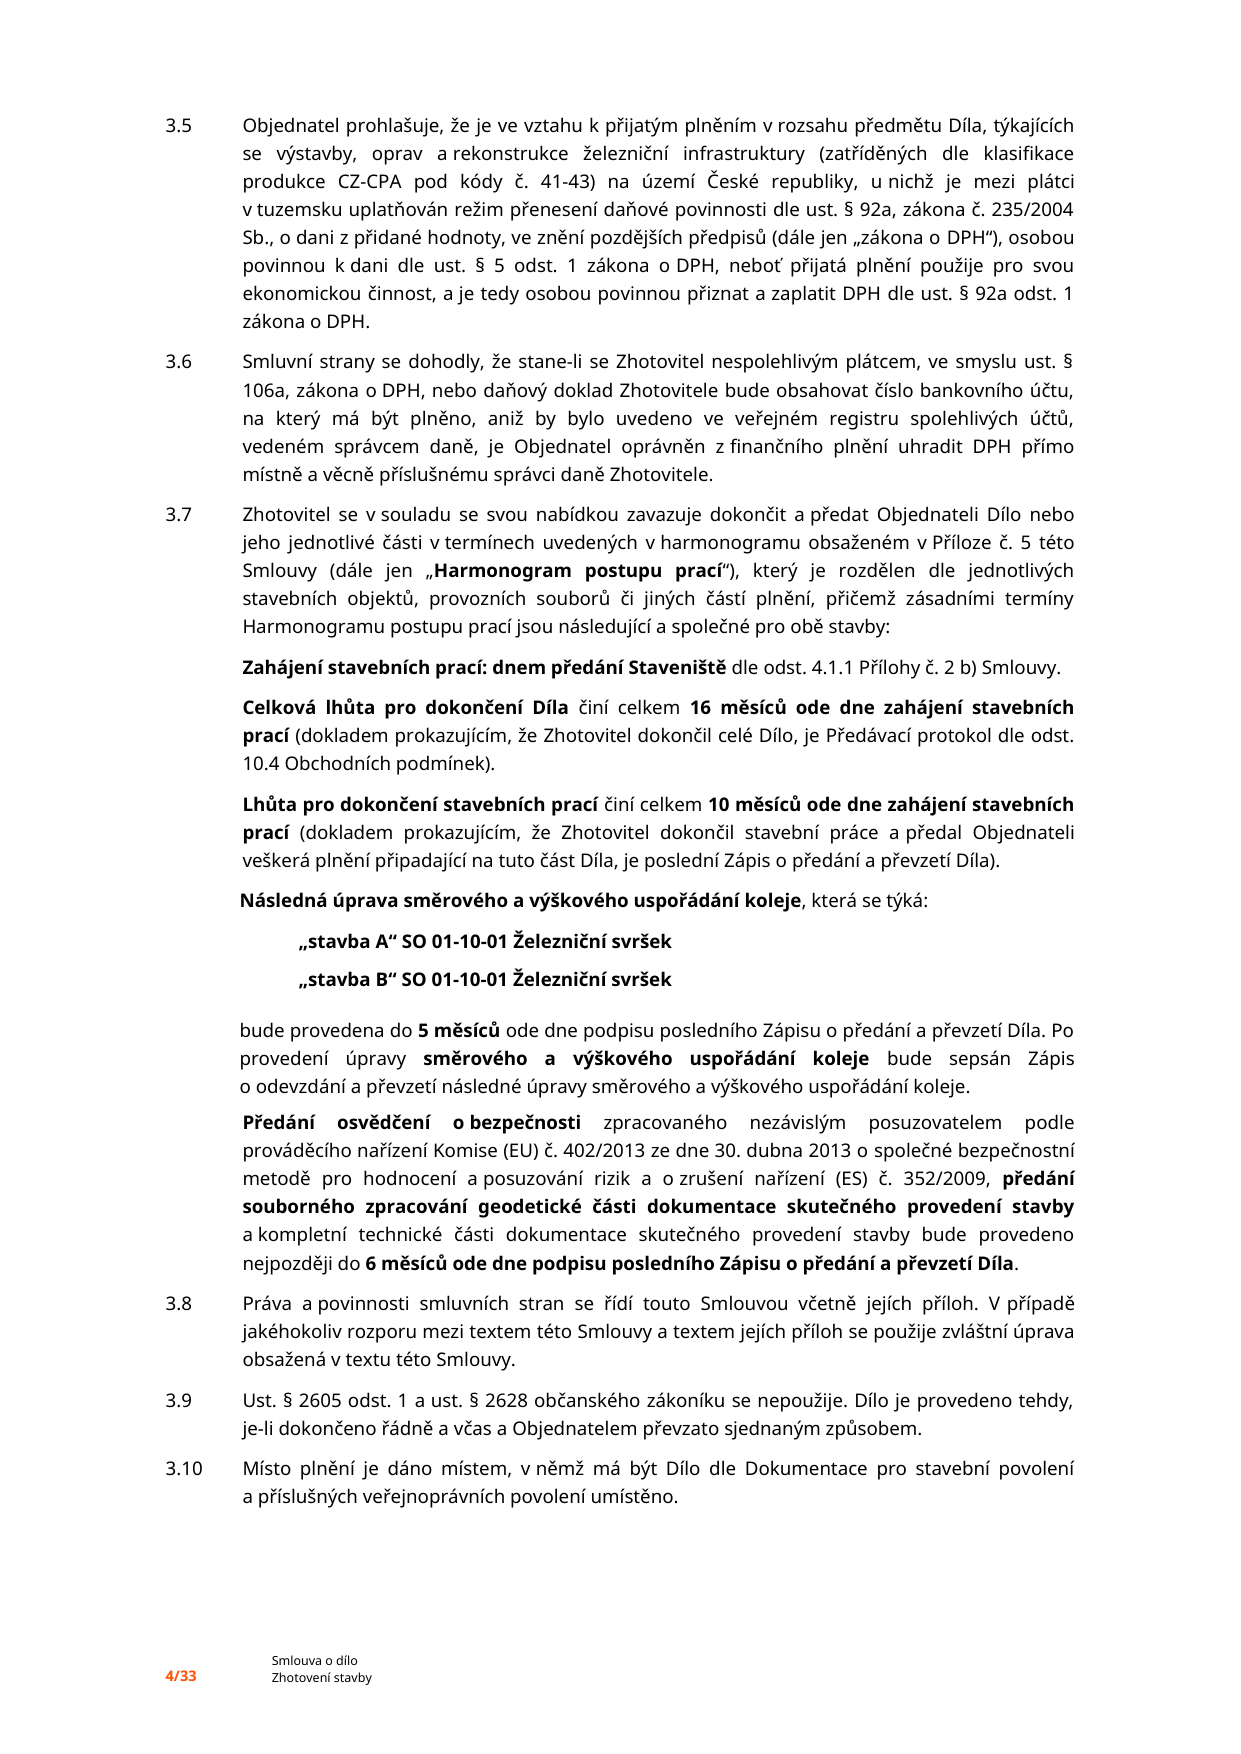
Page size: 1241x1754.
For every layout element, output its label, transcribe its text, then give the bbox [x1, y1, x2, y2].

text Práva a povinnosti smluvních stran se řídí touto Smlouvou včetně jejích příloh. V případě jakéhokoliv rozporu mezi textem této Smlouvy a textem jejích příloh se použije zvláštní úprava obsažená v textu této Smlouvy. [165, 1290, 1075, 1372]
list Následná úprava směrového a výškového uspořádání koleje, která se týká: [239, 888, 1075, 913]
text Smluvní strany se dohodly, že stane-li se Zhotovitel nespolehlivým plátcem, ve smyslu ust. § 106a, zákona o DPH, nebo daňový doklad Zhotovitele bude obsahovat číslo bankovního účtu, na který má být plněno, aniž by bylo uvedeno ve veřejném registru spolehlivých účtů, vedeném správcem daně, je Objednatel oprávněn z finančního plnění uhradit DPH přímo místně a věcně příslušnému správci daně Zhotovitele. [165, 349, 1075, 486]
text Předání osvědčení o bezpečnosti zpracovaného nezávislým posuzovatelem podle prováděcího nařízení Komise (EU) č. 402/2013 ze dne 30. dubna 2013 o společné bezpečnostní metodě pro hodnocení a posuzování rizik a o zrušení nařízení (ES) č. 352/2009, předání souborného zpracování geodetické části dokumentace skutečného provedení stavby a kompletní technické části dokumentace skutečného provedení stavby bude provedeno nejpozději do 6 měsíců ode dne podpisu posledního Zápisu o předání a převzetí Díla. [242, 1110, 1075, 1275]
list bude provedena do 5 měsíců ode dne podpisu posledního Zápisu o předání a převzetí Díla. Po provedení úpravy směrového a výškového uspořádání koleje bude sepsán Zápis o odevzdání a převzetí následné úpravy směrového a výškového uspořádání koleje. [239, 1017, 1075, 1099]
text Zahájení stavebních prací: dnem předání Staveniště dle odst. 4.1.1 Přílohy č. 2 b) Smlouvy. [242, 654, 1075, 679]
text Zhotovitel se v souladu se svou nabídkou zavazuje dokončit a předat Objednateli Dílo nebo jeho jednotlivé části v termínech uvedených v harmonogramu obsaženém v Příloze č. 5 této Smlouvy (dále jen „Harmonogram postupu prací“), který je rozdělen dle jednotlivých stavebních objektů, provozních souborů či jiných částí plnění, přičemž zásadními termíny Harmonogramu postupu prací jsou následující a společné pro obě stavby: [165, 501, 1075, 639]
text Místo plnění je dáno místem, v němž má být Dílo dle Dokumentace pro stavební povolení a příslušných veřejnoprávních povolení umístěno. [165, 1455, 1075, 1509]
text „stavba A“ SO 01-10-01 Železniční svršek [203, 928, 1075, 954]
text Objednatel prohlašuje, že je ve vztahu k přijatým plněním v rozsahu předmětu Díla, týkajících se výstavby, oprav a rekonstrukce železniční infrastruktury (zatříděných dle klasifikace produkce CZ-CPA pod kódy č. 41-43) na území České republiky, u nichž je mezi plátci v tuzemsku uplatňován režim přenesení daňové povinnosti dle ust. § 92a, zákona č. 235/2004 Sb., o dani z přidané hodnoty, ve znění pozdějších předpisů (dále jen „zákona o DPH“), osobou povinnou k dani dle ust. § 5 odst. 1 zákona o DPH, neboť přijatá plnění použije pro svou ekonomickou činnost, a je tedy osobou povinnou přiznat a zaplatit DPH dle ust. § 92a odst. 1 zákona o DPH. [165, 112, 1075, 334]
text „stavba B“ SO 01-10-01 Železniční svršek [203, 966, 1075, 992]
text Celková lhůta pro dokončení Díla činí celkem 16 měsíců ode dne zahájení stavebních prací (dokladem prokazujícím, že Zhotovitel dokončil celé Dílo, je Předávací protokol dle odst. 10.4 Obchodních podmínek). [242, 694, 1075, 776]
text Lhůta pro dokončení stavebních prací činí celkem 10 měsíců ode dne zahájení stavebních prací (dokladem prokazujícím, že Zhotovitel dokončil stavební práce a předal Objednateli veškerá plnění připadající na tuto část Díla, je poslední Zápis o předání a převzetí Díla). [242, 791, 1075, 873]
text Ust. § 2605 odst. 1 a ust. § 2628 občanského zákoníku se nepoužije. Dílo je provedeno tehdy, je-li dokončeno řádně a včas a Objednatelem převzato sjednaným způsobem. [165, 1387, 1075, 1440]
